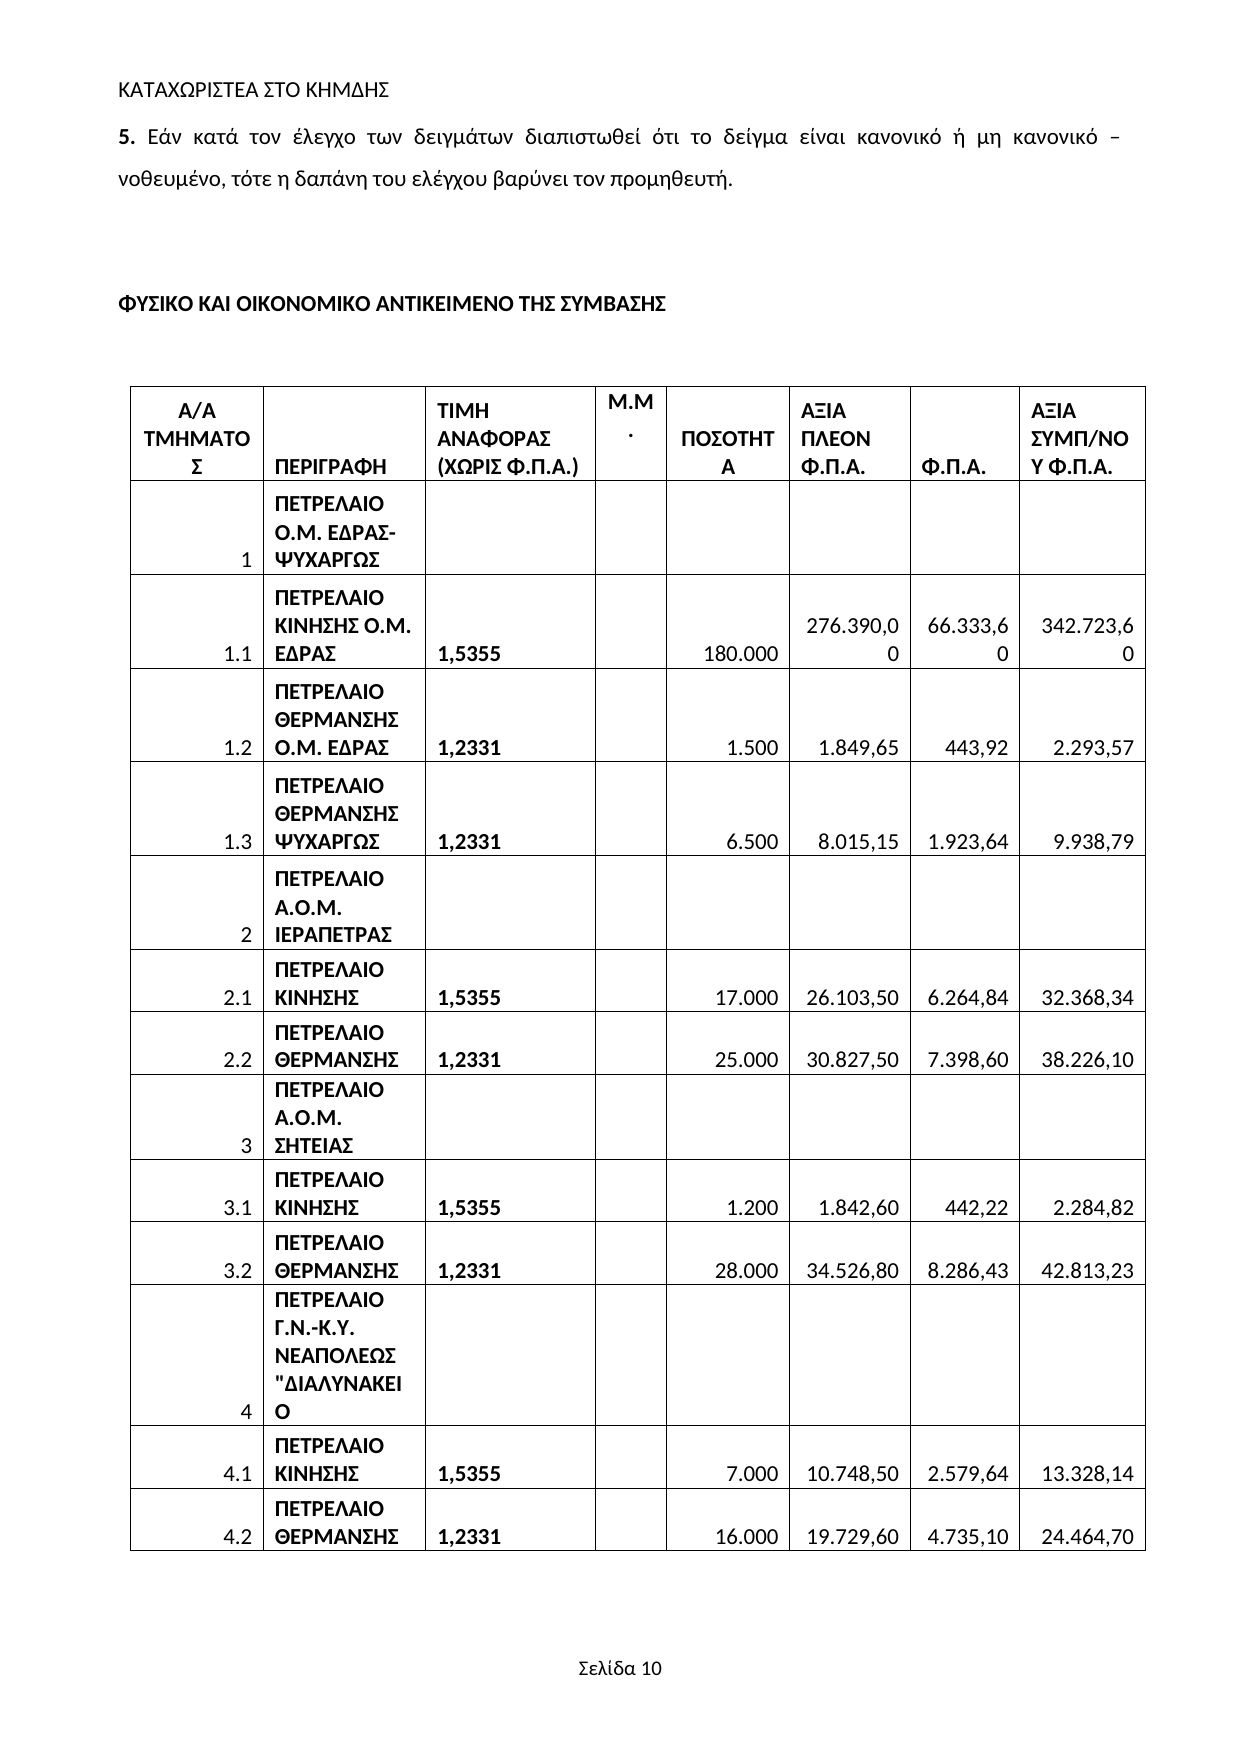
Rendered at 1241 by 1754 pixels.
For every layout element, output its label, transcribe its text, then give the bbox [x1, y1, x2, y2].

table_cell 1,2331 [426, 669, 595, 761]
table_cell 34.526,80 [790, 1222, 910, 1284]
table_cell [911, 481, 1019, 574]
table_cell 1.1 [131, 575, 263, 667]
table_cell 17.000 [667, 950, 789, 1011]
table_header Α/Α ΤΜΗΜΑΤΟΣ [131, 387, 263, 480]
table_cell 1,5355 [426, 950, 595, 1011]
table_cell 2 [131, 856, 263, 949]
table_cell 42.813,23 [1020, 1222, 1145, 1284]
table_cell ΠΕΤΡΕΛΑΙΟ ΘΕΡΜΑΝΣΗΣ [264, 1222, 425, 1284]
table_cell ΠΕΤΡΕΛΑΙΟ ΘΕΡΜΑΝΣΗΣ [264, 1489, 425, 1550]
table_cell [426, 1075, 595, 1159]
table_cell 3.2 [131, 1222, 263, 1284]
table_cell [596, 1489, 666, 1550]
table_cell ΠΕΤΡΕΛΑΙΟ Γ.Ν.-Κ.Υ. ΝΕΑΠΟΛΕΩΣ "ΔΙΑΛΥΝΑΚΕΙΟ [264, 1285, 425, 1425]
table_cell 1,2331 [426, 1012, 595, 1074]
table_cell 1,2331 [426, 1222, 595, 1284]
table_cell 16.000 [667, 1489, 789, 1550]
table_cell 8.015,15 [790, 762, 910, 855]
table_cell 1,2331 [426, 762, 595, 855]
table_cell 6.264,84 [911, 950, 1019, 1011]
table_cell 38.226,10 [1020, 1012, 1145, 1074]
table_cell 26.103,50 [790, 950, 910, 1011]
table_header ΑΞΙΑ ΣΥΜΠ/ΝΟΥ Φ.Π.Α. [1020, 387, 1145, 480]
table_cell [911, 856, 1019, 949]
table_cell 2.1 [131, 950, 263, 1011]
table_cell 1.500 [667, 669, 789, 761]
table_cell [790, 1075, 910, 1159]
table_cell [790, 856, 910, 949]
table_cell [426, 481, 595, 574]
table_cell [667, 1285, 789, 1425]
table_cell 1.3 [131, 762, 263, 855]
table_cell 32.368,34 [1020, 950, 1145, 1011]
table_cell 1,5355 [426, 1160, 595, 1221]
table_cell 7.398,60 [911, 1012, 1019, 1074]
table_header ΑΞΙΑ ΠΛΕΟΝ Φ.Π.Α. [790, 387, 910, 480]
table_cell 4.2 [131, 1489, 263, 1550]
table_cell 342.723,60 [1020, 575, 1145, 667]
table_cell [1020, 1075, 1145, 1159]
table_cell 6.500 [667, 762, 789, 855]
table_cell [667, 481, 789, 574]
table_cell [596, 481, 666, 574]
table_cell ΠΕΤΡΕΛΑΙΟ ΚΙΝΗΣΗΣ [264, 950, 425, 1011]
table_cell 443,92 [911, 669, 1019, 761]
table_cell 1,5355 [426, 1426, 595, 1487]
table_cell [596, 1285, 666, 1425]
table_cell 4 [131, 1285, 263, 1425]
table_cell [596, 1426, 666, 1487]
table_cell 1.2 [131, 669, 263, 761]
table_cell 1.200 [667, 1160, 789, 1221]
table_header Φ.Π.Α. [911, 387, 1019, 480]
table_cell 30.827,50 [790, 1012, 910, 1074]
table_cell [596, 950, 666, 1011]
table_cell 66.333,60 [911, 575, 1019, 667]
table_cell [790, 1285, 910, 1425]
table_cell 8.286,43 [911, 1222, 1019, 1284]
table_cell 1.849,65 [790, 669, 910, 761]
table_cell 2.2 [131, 1012, 263, 1074]
table_cell 3 [131, 1075, 263, 1159]
table_cell 1.923,64 [911, 762, 1019, 855]
table_cell 180.000 [667, 575, 789, 667]
table_cell 25.000 [667, 1012, 789, 1074]
table_cell [596, 856, 666, 949]
table_cell [1020, 481, 1145, 574]
table_cell 24.464,70 [1020, 1489, 1145, 1550]
table_cell [426, 1285, 595, 1425]
table_cell 2.293,57 [1020, 669, 1145, 761]
table_cell [667, 856, 789, 949]
table_header ΤΙΜΗ ΑΝΑΦΟΡΑΣ (ΧΩΡΙΣ Φ.Π.Α.) [426, 387, 595, 480]
table_cell [596, 762, 666, 855]
table_cell [911, 1075, 1019, 1159]
table_cell [790, 481, 910, 574]
table_cell 2.579,64 [911, 1426, 1019, 1487]
table_header ΠΕΡΙΓΡΑΦΗ [264, 387, 425, 480]
table_header ΠΟΣΟΤΗΤΑ [667, 387, 789, 480]
table_cell [1020, 1285, 1145, 1425]
table_cell 4.1 [131, 1426, 263, 1487]
table_cell 4.735,10 [911, 1489, 1019, 1550]
table_cell 276.390,00 [790, 575, 910, 667]
table_cell [596, 1012, 666, 1074]
table_cell [667, 1075, 789, 1159]
table_cell 1 [131, 481, 263, 574]
table_cell 3.1 [131, 1160, 263, 1221]
text ΦΥΣΙΚΟ ΚΑΙ ΟΙΚΟΝΟΜΙΚΟ ΑΝΤΙΚΕΙΜΕΝΟ ΤΗΣ ΣΥΜΒΑΣΗΣ [118, 289, 1122, 317]
table_cell 2.284,82 [1020, 1160, 1145, 1221]
table_cell ΠΕΤΡΕΛΑΙΟ Α.Ο.Μ. ΙΕΡΑΠΕΤΡΑΣ [264, 856, 425, 949]
table_cell ΠΕΤΡΕΛΑΙΟ ΘΕΡΜΑΝΣΗΣ ΨΥΧΑΡΓΩΣ [264, 762, 425, 855]
table_cell ΠΕΤΡΕΛΑΙΟ ΘΕΡΜΑΝΣΗΣ Ο.Μ. ΕΔΡΑΣ [264, 669, 425, 761]
table_cell [596, 1160, 666, 1221]
table_cell 442,22 [911, 1160, 1019, 1221]
table_cell 1,2331 [426, 1489, 595, 1550]
table_cell 10.748,50 [790, 1426, 910, 1487]
table_cell 1,5355 [426, 575, 595, 667]
table_cell 28.000 [667, 1222, 789, 1284]
table_cell [596, 1222, 666, 1284]
table_cell [596, 1075, 666, 1159]
table_cell [1020, 856, 1145, 949]
table_cell ΠΕΤΡΕΛΑΙΟ ΚΙΝΗΣΗΣ [264, 1426, 425, 1487]
table_header Μ.Μ. [596, 387, 666, 480]
table_cell ΠΕΤΡΕΛΑΙΟ Α.Ο.Μ. ΣΗΤΕΙΑΣ [264, 1075, 425, 1159]
table_cell ΠΕΤΡΕΛΑΙΟ ΘΕΡΜΑΝΣΗΣ [264, 1012, 425, 1074]
text 5. Εάν κατά τον έλεγχο των δειγμάτων διαπιστωθεί ότι το δείγμα είναι κανονικό ή μη κανονικό – νοθευμένο, τότε η δαπάνη του ελέγχου βαρύνει τον προμηθευτή. [118, 122, 1122, 192]
table_cell ΠΕΤΡΕΛΑΙΟ ΚΙΝΗΣΗΣ Ο.Μ. ΕΔΡΑΣ [264, 575, 425, 667]
table_cell 19.729,60 [790, 1489, 910, 1550]
table_cell 13.328,14 [1020, 1426, 1145, 1487]
table_cell ΠΕΤΡΕΛΑΙΟ Ο.Μ. ΕΔΡΑΣ-ΨΥΧΑΡΓΩΣ [264, 481, 425, 574]
table_cell 1.842,60 [790, 1160, 910, 1221]
table_cell [426, 856, 595, 949]
table_cell [596, 575, 666, 667]
table_cell 9.938,79 [1020, 762, 1145, 855]
table_cell [911, 1285, 1019, 1425]
table_cell [596, 669, 666, 761]
table_cell 7.000 [667, 1426, 789, 1487]
table_cell ΠΕΤΡΕΛΑΙΟ ΚΙΝΗΣΗΣ [264, 1160, 425, 1221]
